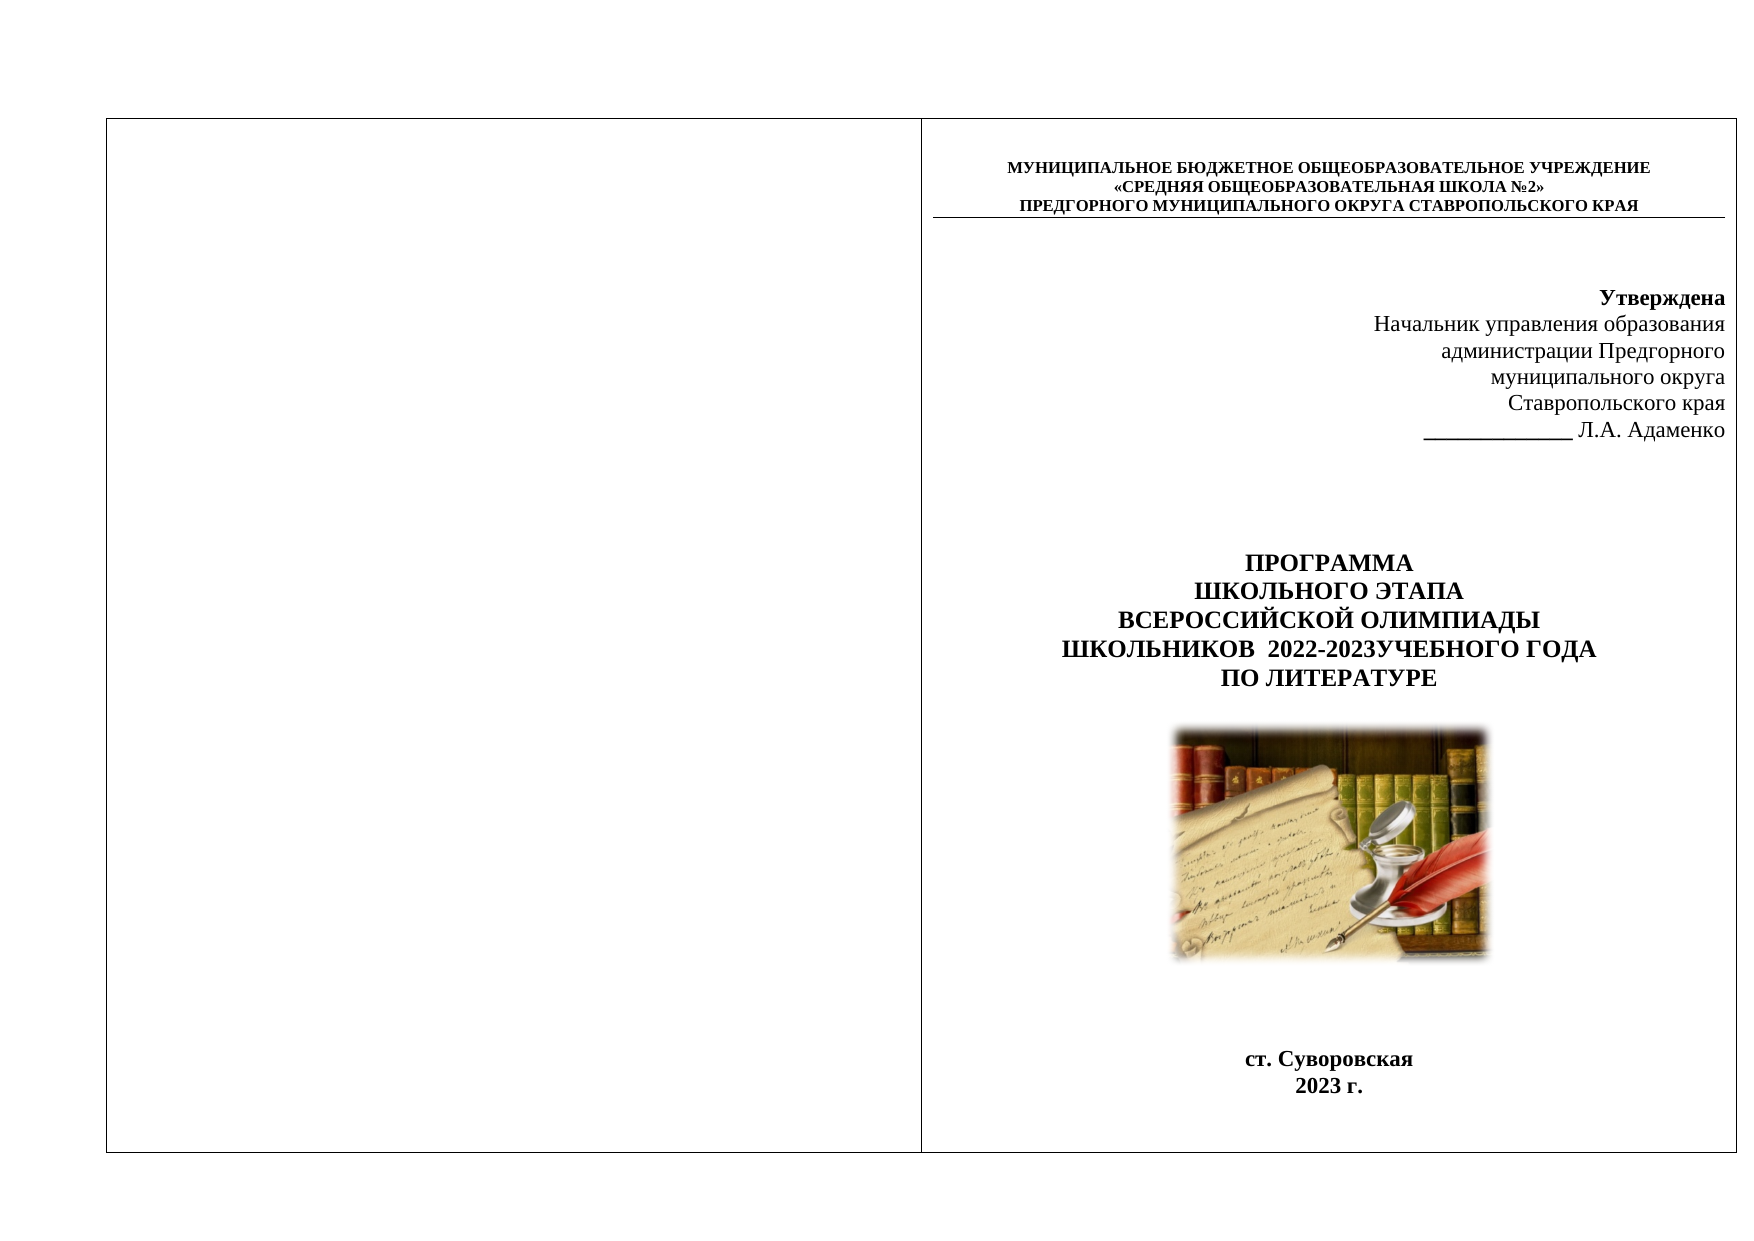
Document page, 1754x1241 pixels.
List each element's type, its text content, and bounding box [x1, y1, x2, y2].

table_header МУНИЦИПАЛЬНОЕ БЮДЖЕТНОЕ ОБЩЕОБРАЗОВАТЕЛЬНОЕ УЧРЕЖДЕНИЕ «СРЕДНЯЯ ОБЩЕОБРАЗОВАТЕЛЬНАЯ ШКОЛА №2» ПРЕДГОРНОГО МУНИЦИПАЛЬНОГО ОКРУГА СТАВРОПОЛЬСКОГО КРАЯ Утверждена Начальник управления образования администрации Предгорного муниципального округа Ставропольского края _____________ Л.А. Адаменко ПРОГРАММА ШКОЛЬНОГО ЭТАПА ВСЕРОССИЙСКОЙ ОЛИМПИАДЫ ШКОЛЬНИКОВ 2022-2023УЧЕБНОГО ГОДА ПО ЛИТЕРАТУРЕ ст. Суворовская 2023 г. [922, 119, 1736, 1152]
picture [1183, 737, 1479, 950]
table_header [107, 119, 921, 1152]
